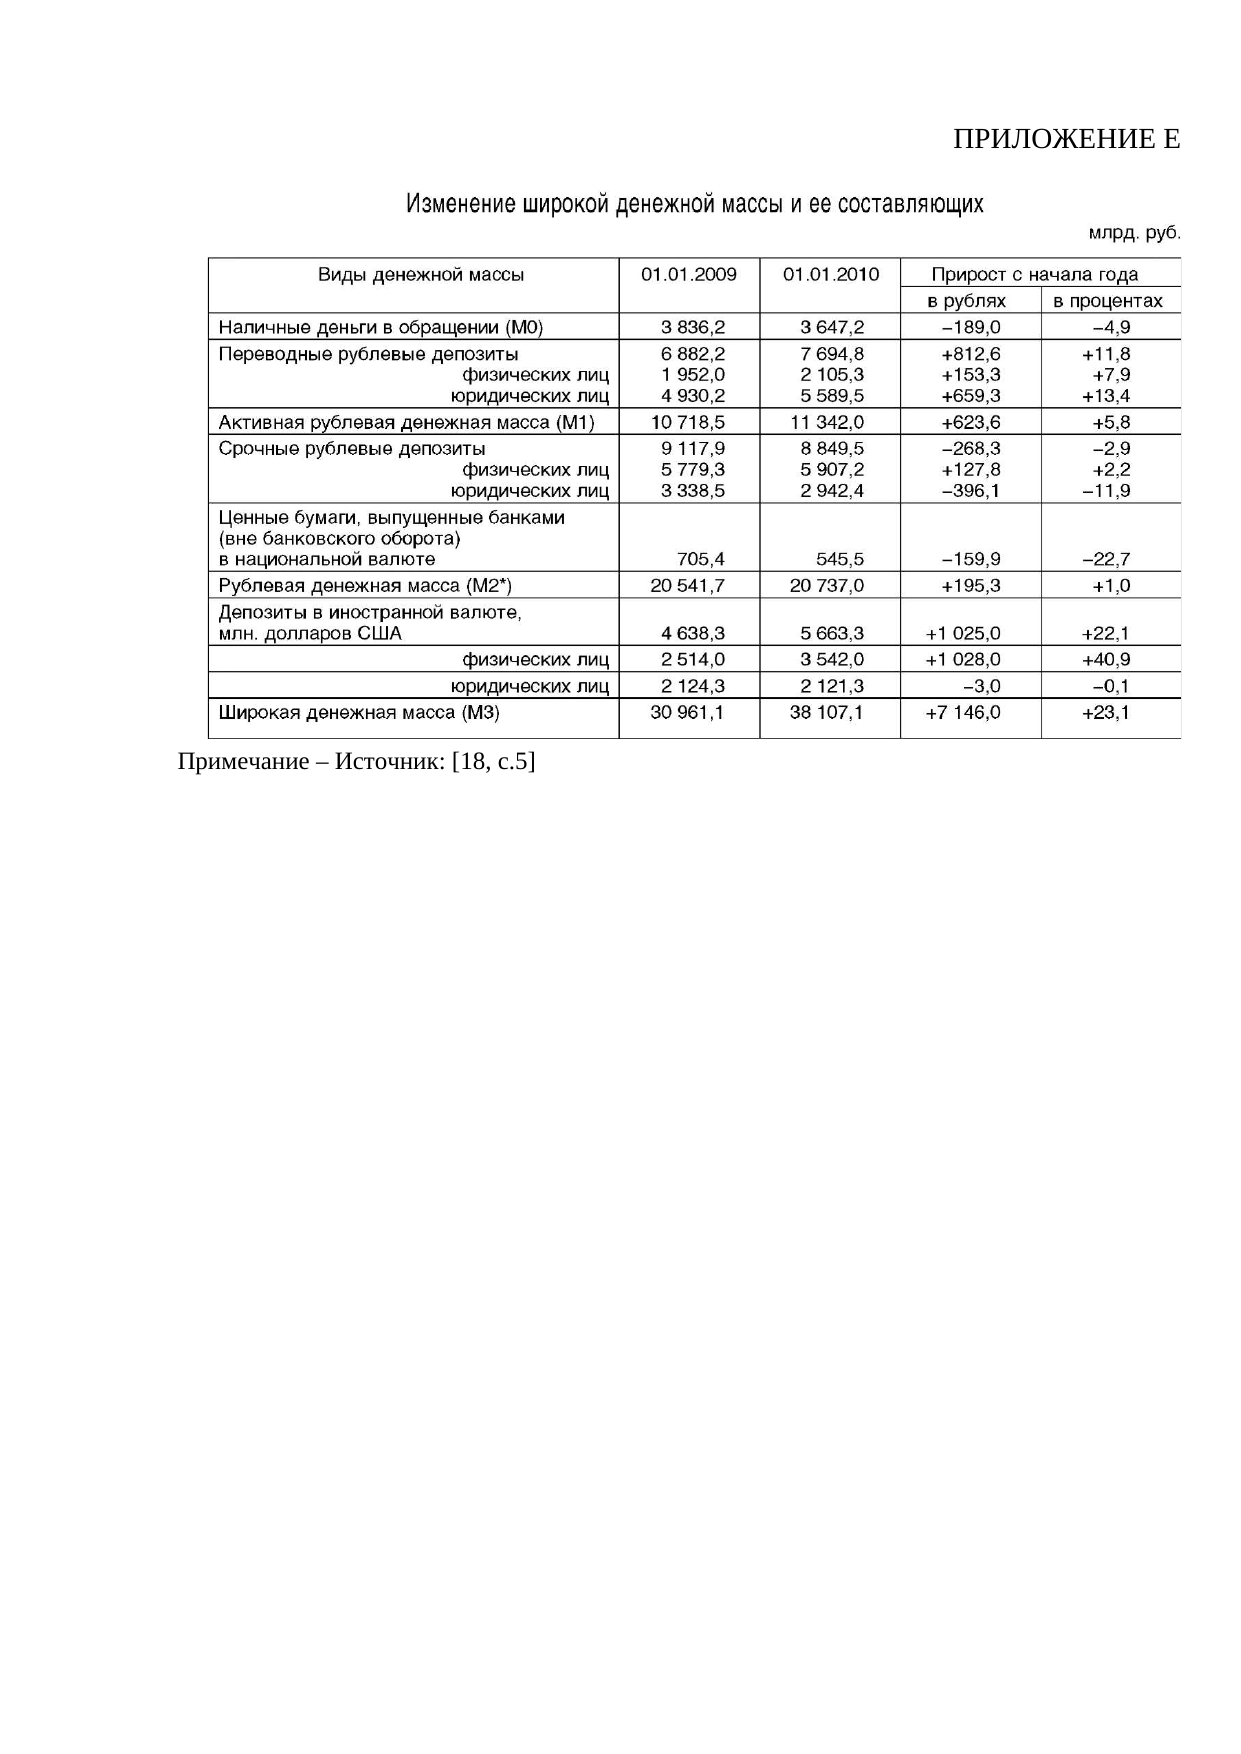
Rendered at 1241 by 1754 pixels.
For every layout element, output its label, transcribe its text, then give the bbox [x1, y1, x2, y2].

picture [207, 190, 1182, 739]
text ПРИЛОЖЕНИЕ Е [177, 118, 1181, 156]
